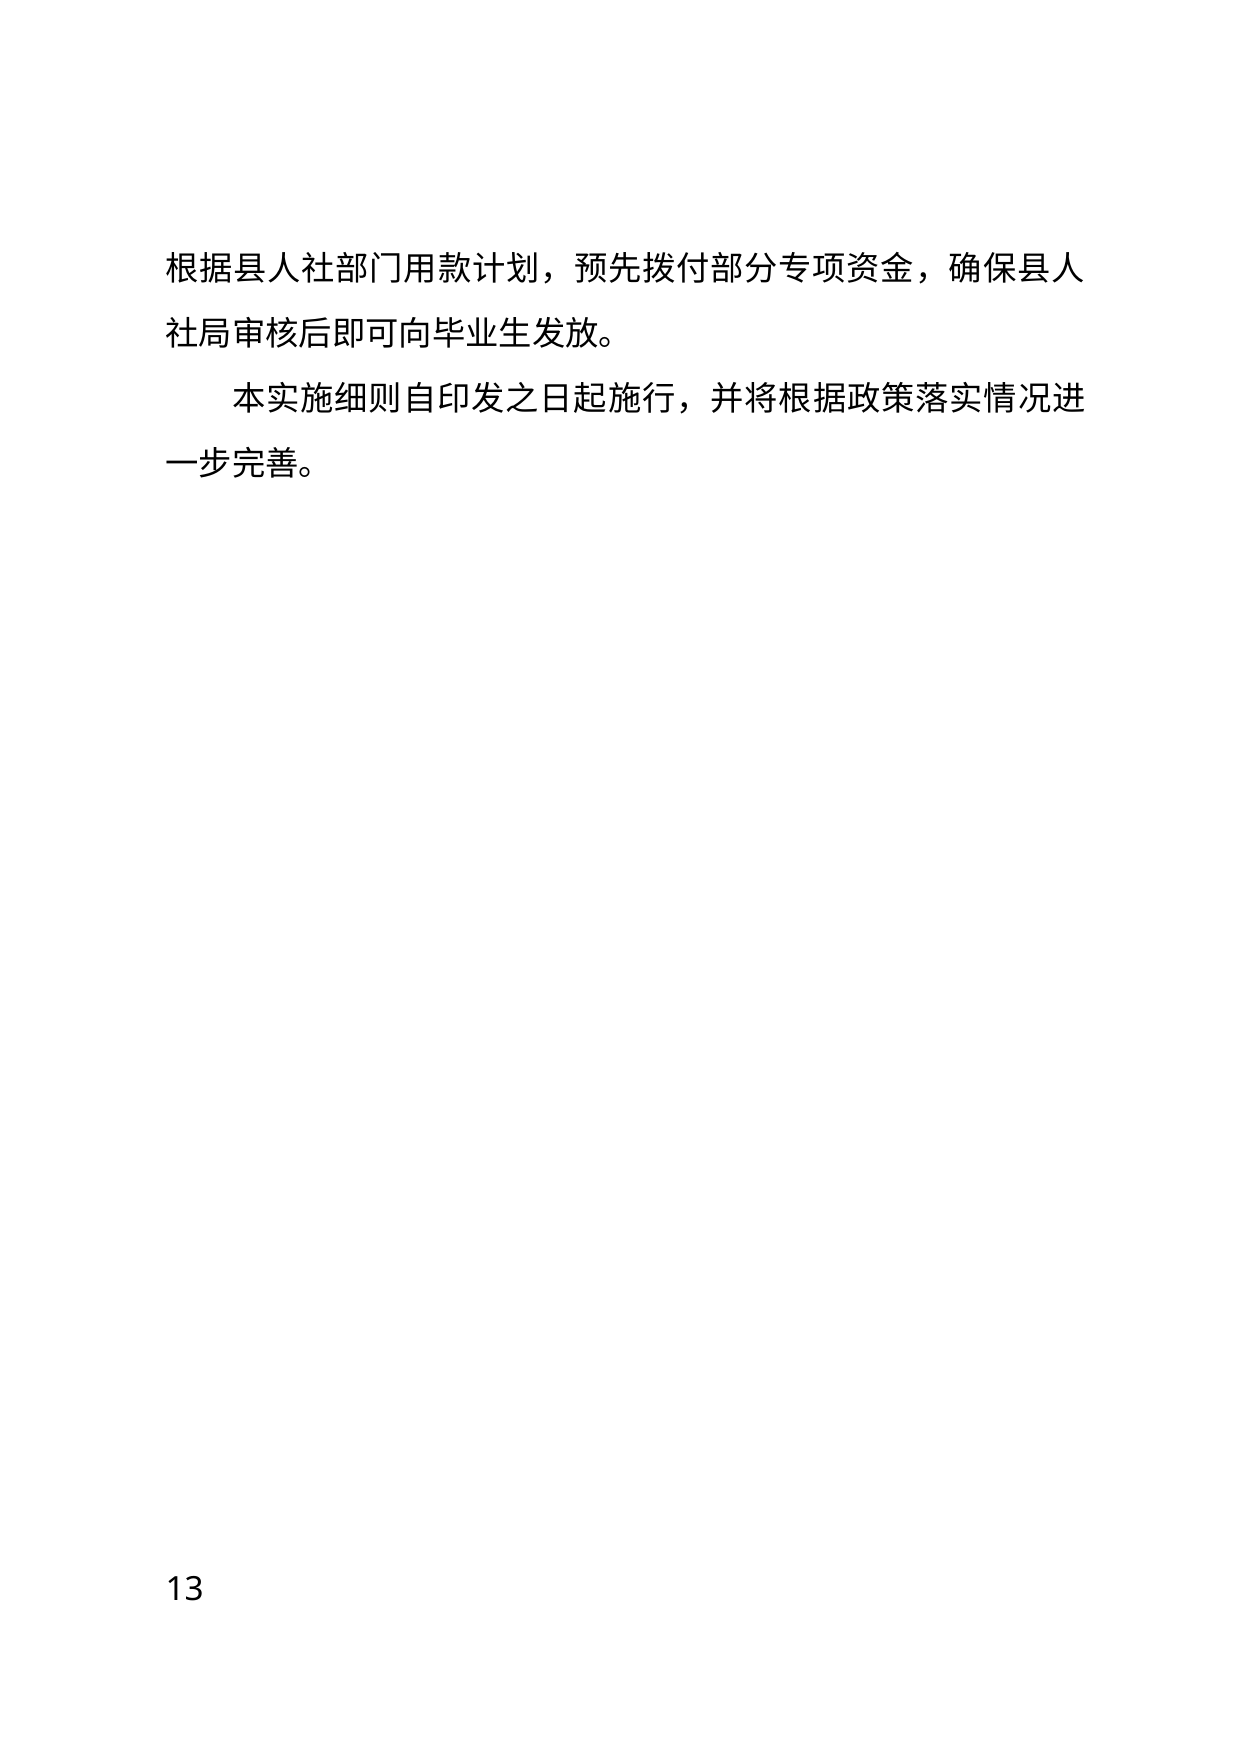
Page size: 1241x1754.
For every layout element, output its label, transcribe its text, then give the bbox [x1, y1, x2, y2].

text 本实施细则自印发之日起施行，并将根据政策落实情况进一步完善。 [165, 363, 1087, 493]
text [165, 233, 1087, 363]
